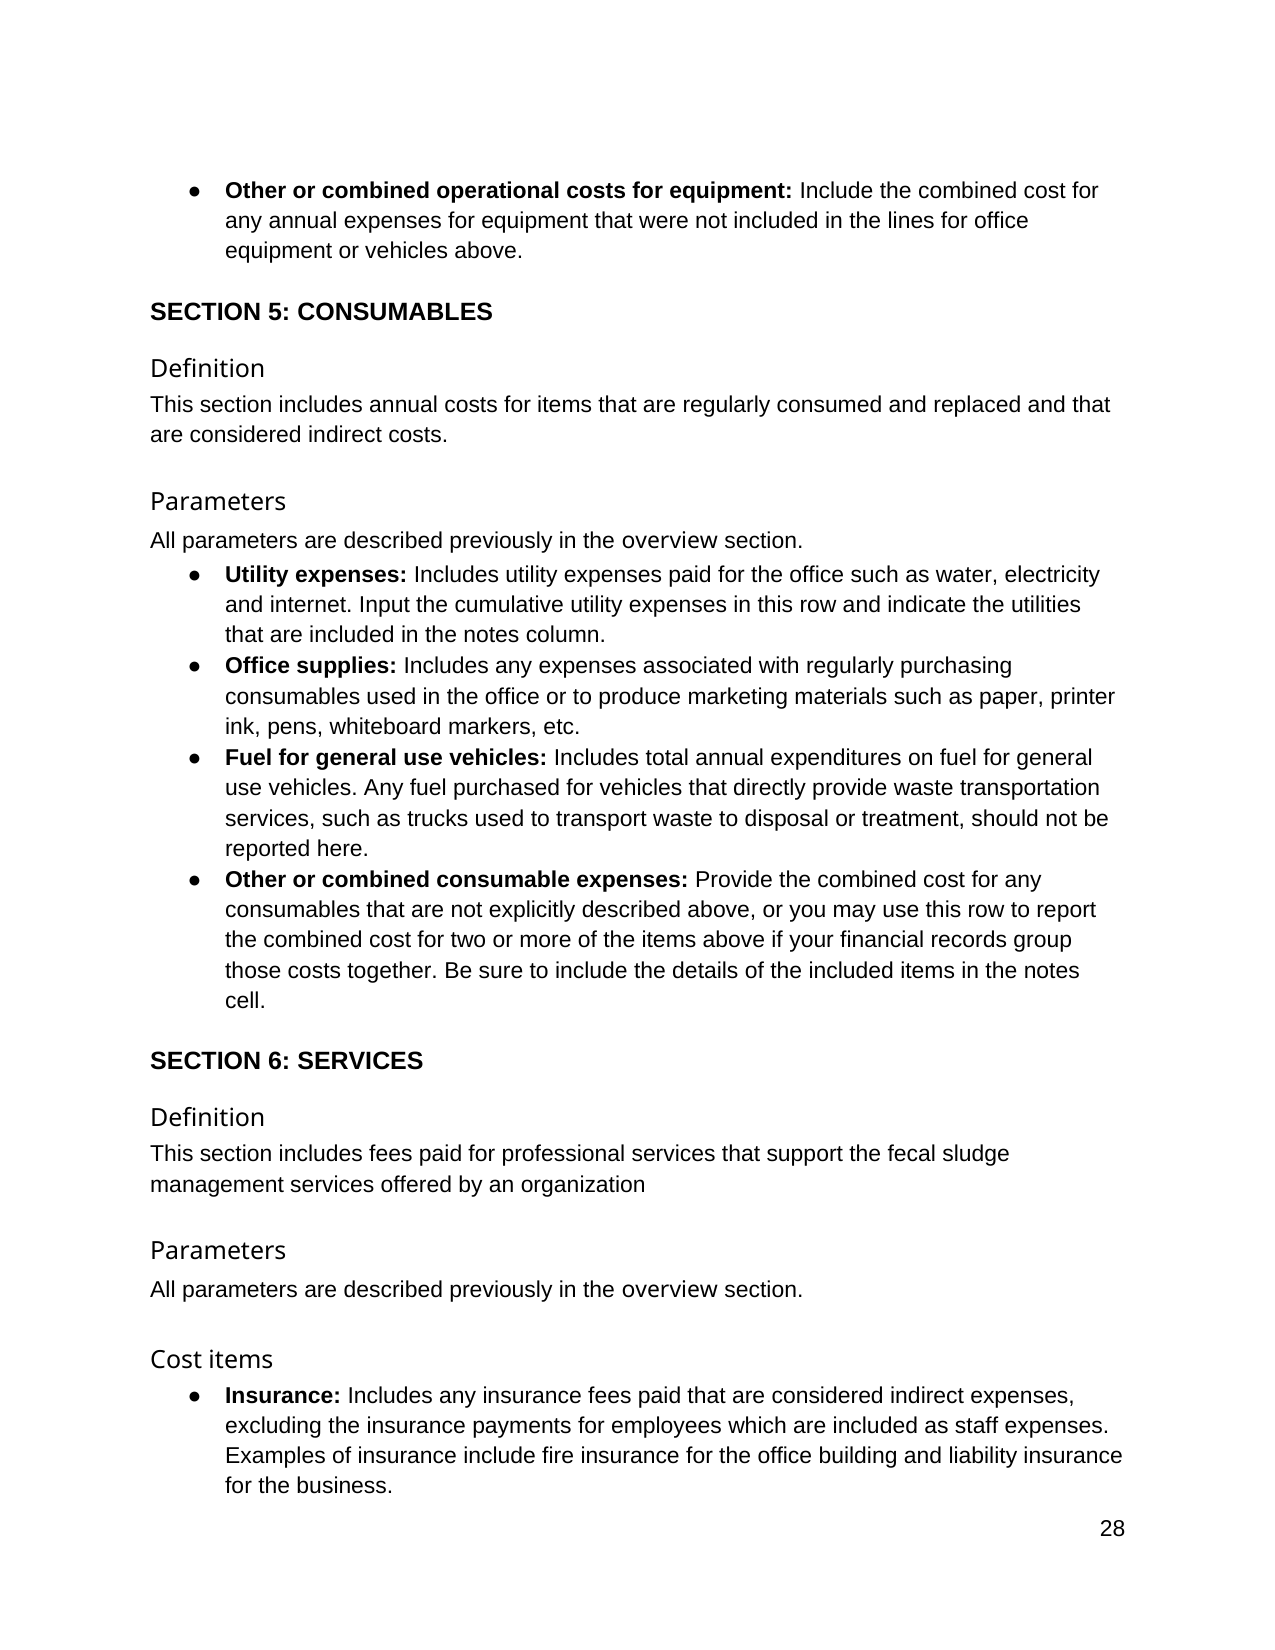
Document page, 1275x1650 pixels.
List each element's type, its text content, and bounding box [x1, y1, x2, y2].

subtitle Cost items [150, 1341, 1125, 1376]
list Utility expenses: Includes utility expenses paid for the office such as water, electricity and internet. Input the cumulative utility expenses in this row and indicate the utilities that are included in the notes column. [187, 561, 1125, 648]
subtitle Parameters [150, 1233, 1125, 1267]
subtitle SECTION 5: CONSUMABLES [150, 297, 1125, 326]
subtitle Definition [150, 351, 1125, 385]
list Insurance: Includes any insurance fees paid that are considered indirect expenses, excluding the insurance payments for employees which are included as staff expenses. Examples of insurance include fire insurance for the office building and liability insurance for the business. [187, 1382, 1125, 1499]
subtitle Definition [150, 1100, 1125, 1134]
text This section includes fees paid for professional services that support the fecal sludge management services offered by an organization [150, 1140, 1125, 1197]
list Fuel for general use vehicles: Includes total annual expenditures on fuel for general use vehicles. Any fuel purchased for vehicles that directly provide waste transportation services, such as trucks used to transport waste to disposal or treatment, should not be reported here. [187, 744, 1125, 861]
list Office supplies: Includes any expenses associated with regularly purchasing consumables used in the office or to produce marketing materials such as paper, printer ink, pens, whiteboard markers, etc. [187, 652, 1125, 739]
list Other or combined consumable expenses: Provide the combined cost for any consumables that are not explicitly described above, or you may use this row to report the combined cost for two or more of the items above if your financial records group those costs together. Be sure to include the details of the included items in the notes cell. [187, 866, 1125, 1013]
subtitle Parameters [150, 484, 1125, 518]
text All parameters are described previously in the overview section. [150, 524, 1125, 555]
subtitle SECTION 6: SERVICES [150, 1046, 1125, 1075]
text This section includes annual costs for items that are regularly consumed and replaced and that are considered indirect costs. [150, 391, 1125, 447]
list Other or combined operational costs for equipment: Include the combined cost for any annual expenses for equipment that were not included in the lines for office equipment or vehicles above. [187, 177, 1125, 264]
text All parameters are described previously in the overview section. [150, 1273, 1125, 1304]
